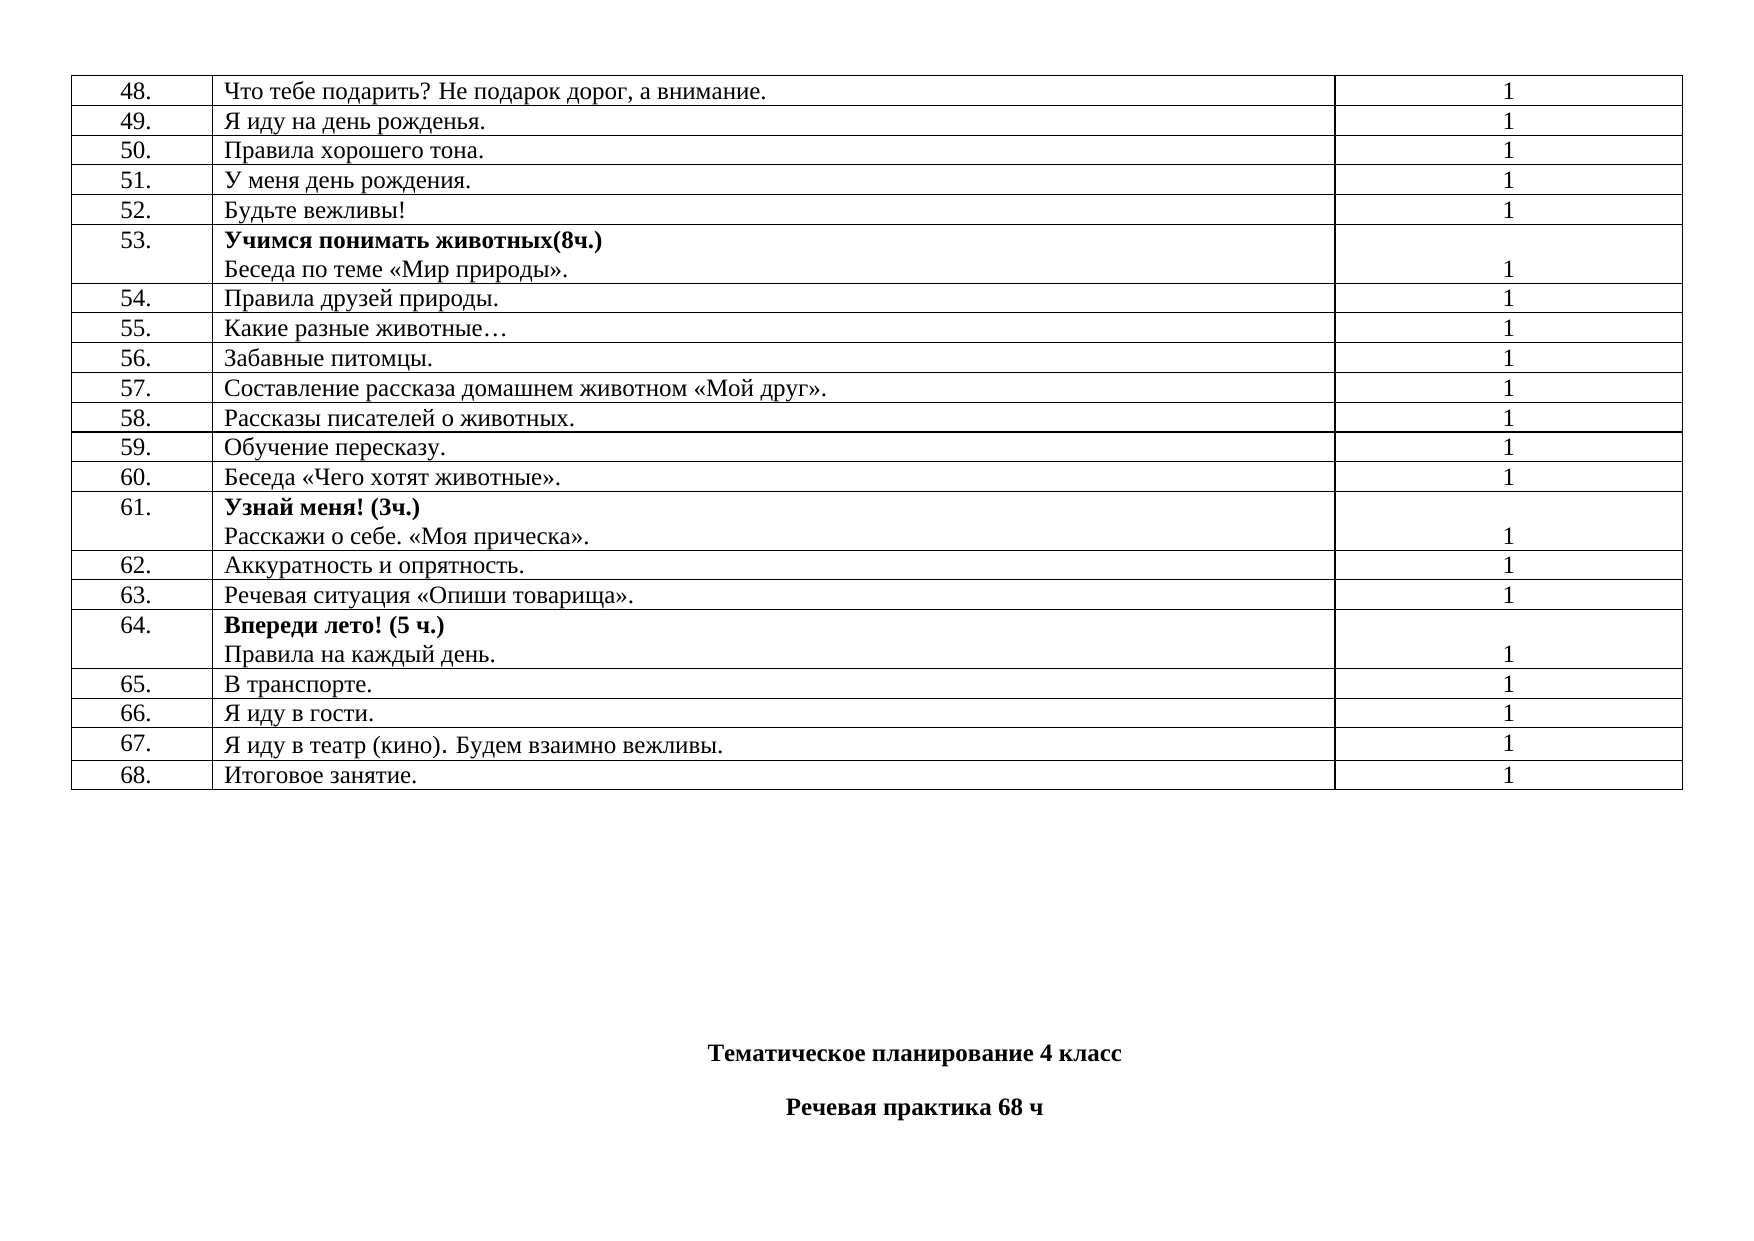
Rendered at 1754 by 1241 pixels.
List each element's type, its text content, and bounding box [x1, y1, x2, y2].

table_cell 1 [1336, 136, 1682, 164]
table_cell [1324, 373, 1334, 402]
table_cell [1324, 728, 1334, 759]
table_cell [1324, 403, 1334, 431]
table_cell 1 [1336, 580, 1682, 609]
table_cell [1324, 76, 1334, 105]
table_cell [72, 343, 212, 372]
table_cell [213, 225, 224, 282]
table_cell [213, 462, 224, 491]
table_cell 1 [1336, 433, 1682, 461]
table_cell [72, 669, 212, 697]
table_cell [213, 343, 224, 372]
table_cell 1 [1336, 165, 1682, 194]
table_cell 1 [1336, 284, 1682, 312]
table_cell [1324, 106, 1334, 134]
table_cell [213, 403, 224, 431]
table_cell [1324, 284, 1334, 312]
table_cell [72, 462, 212, 491]
table_cell [72, 610, 212, 668]
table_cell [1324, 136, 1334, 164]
table_cell [72, 225, 212, 282]
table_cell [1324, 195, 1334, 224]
table_cell 1 [1336, 462, 1682, 491]
table_cell [72, 699, 212, 727]
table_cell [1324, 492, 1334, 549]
table_cell [72, 76, 212, 105]
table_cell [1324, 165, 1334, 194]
table_cell [72, 284, 212, 312]
table_cell 1 [1336, 699, 1682, 727]
table_cell 1 [1336, 761, 1682, 789]
table_cell 1 [1336, 313, 1682, 342]
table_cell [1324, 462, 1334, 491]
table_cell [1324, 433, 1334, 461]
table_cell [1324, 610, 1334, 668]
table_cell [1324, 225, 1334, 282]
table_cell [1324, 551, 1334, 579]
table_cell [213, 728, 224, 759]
table_cell 1 [1336, 492, 1682, 549]
table_cell [72, 136, 212, 164]
table_cell 1 [1336, 669, 1682, 697]
table_cell 1 [1336, 373, 1682, 402]
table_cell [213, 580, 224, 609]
table_cell 1 [1336, 343, 1682, 372]
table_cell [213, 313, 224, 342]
table_cell [72, 580, 212, 609]
table_cell 1 [1336, 225, 1682, 282]
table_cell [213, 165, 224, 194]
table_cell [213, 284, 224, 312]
table_cell [72, 728, 212, 759]
table_cell [72, 403, 212, 431]
table_cell 1 [1336, 106, 1682, 134]
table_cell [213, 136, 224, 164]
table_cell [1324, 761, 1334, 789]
table_cell [72, 106, 212, 134]
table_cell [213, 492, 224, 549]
table_cell 1 [1336, 610, 1682, 668]
table_cell 1 [1336, 728, 1682, 759]
table_cell [72, 492, 212, 549]
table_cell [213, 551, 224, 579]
text Тематическое планирование 4 класс [75, 1038, 1679, 1067]
table_cell [72, 165, 212, 194]
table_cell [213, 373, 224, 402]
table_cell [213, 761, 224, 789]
table_cell [72, 433, 212, 461]
table_cell [72, 195, 212, 224]
text Речевая практика 68 ч [75, 1092, 1679, 1121]
table_cell [72, 761, 212, 789]
table_cell 1 [1336, 551, 1682, 579]
table_cell [72, 551, 212, 579]
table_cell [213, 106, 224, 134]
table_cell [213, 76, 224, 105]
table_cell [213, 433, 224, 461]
table_cell [72, 373, 212, 402]
table_cell [72, 313, 212, 342]
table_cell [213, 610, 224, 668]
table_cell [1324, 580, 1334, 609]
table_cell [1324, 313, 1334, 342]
table_cell 1 [1336, 403, 1682, 431]
table_cell 1 [1336, 195, 1682, 224]
table_cell 1 [1336, 76, 1682, 105]
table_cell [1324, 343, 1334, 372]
